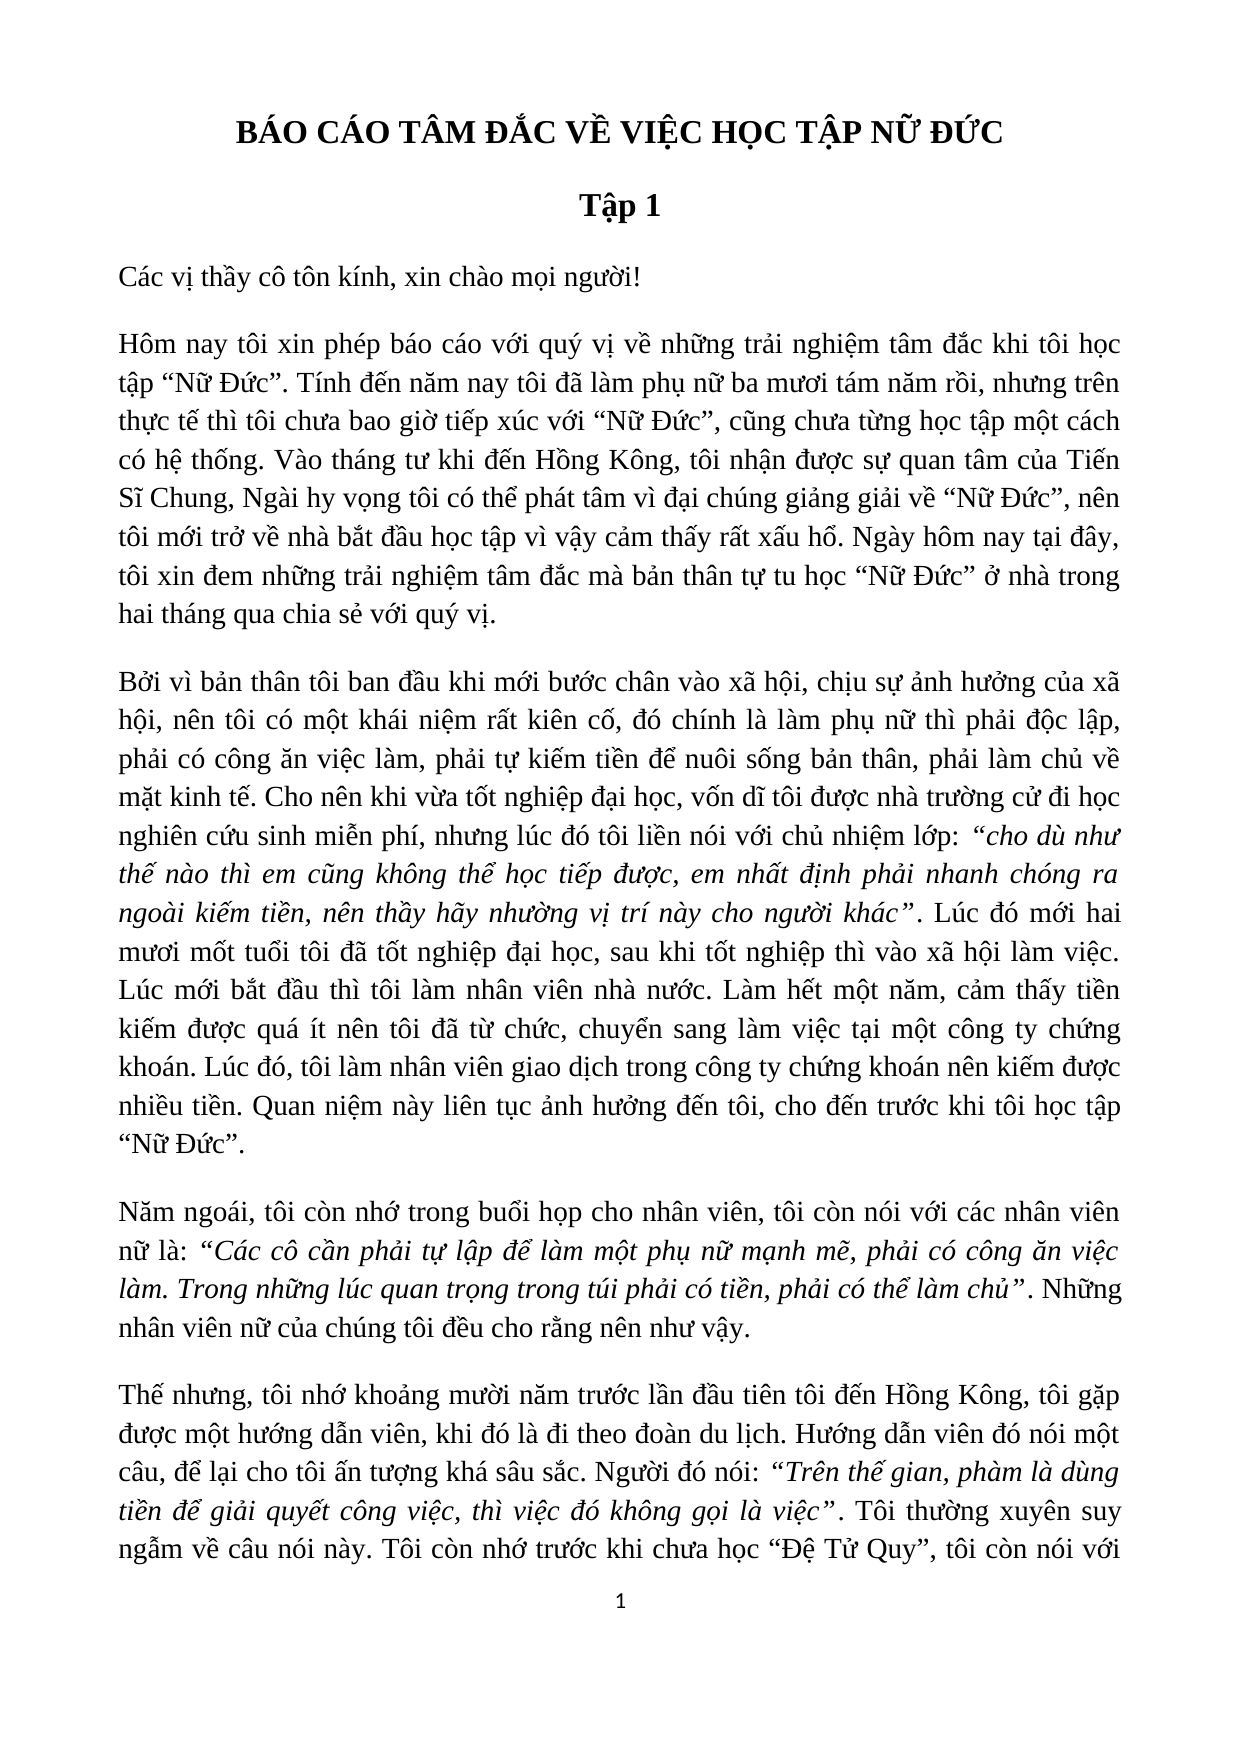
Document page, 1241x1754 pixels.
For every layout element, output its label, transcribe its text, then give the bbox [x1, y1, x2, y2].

text Tập 1 [118, 185, 1122, 224]
text Hôm nay tôi xin phép báo cáo với quý vị về những trải nghiệm tâm đắc khi tôi học tập “Nữ Đức”. Tính đến năm nay tôi đã làm phụ nữ ba mươi tám năm rồi, nhưng trên thực tế thì tôi chưa bao giờ tiếp xúc với “Nữ Đức”, cũng chưa từng học tập một cách có hệ thống. Vào tháng tư khi đến Hồng Kông, tôi nhận được sự quan tâm của Tiến Sĩ Chung, Ngài hy vọng tôi có thể phát tâm vì đại chúng giảng giải về “Nữ Đức”, nên tôi mới trở về nhà bắt đầu học tập vì vậy cảm thấy rất xấu hổ. Ngày hôm nay tại đây, tôi xin đem những trải nghiệm tâm đắc mà bản thân tự tu học “Nữ Đức” ở nhà trong hai tháng qua chia sẻ với quý vị. [118, 326, 1122, 630]
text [118, 1377, 1122, 1565]
text Năm ngoái, tôi còn nhớ trong buổi họp cho nhân viên, tôi còn nói với các nhân viên nữ là: “Các cô cần phải tự lập để làm một phụ nữ mạnh mẽ, phải có công ăn việc làm. Trong những lúc quan trọng trong túi phải có tiền, phải có thể làm chủ”. Những nhân viên nữ của chúng tôi đều cho rằng nên như vậy. [118, 1194, 1122, 1343]
text BÁO CÁO TÂM ĐẮC VỀ VIỆC HỌC TẬP NỮ ĐỨC [118, 112, 1122, 151]
text Bởi vì bản thân tôi ban đầu khi mới bước chân vào xã hội, chịu sự ảnh hưởng của xã hội, nên tôi có một khái niệm rất kiên cố, đó chính là làm phụ nữ thì phải độc lập, phải có công ăn việc làm, phải tự kiếm tiền để nuôi sống bản thân, phải làm chủ về mặt kinh tế. Cho nên khi vừa tốt nghiệp đại học, vốn dĩ tôi được nhà trường cử đi học nghiên cứu sinh miễn phí, nhưng lúc đó tôi liền nói với chủ nhiệm lớp: “cho dù như thế nào thì em cũng không thể học tiếp được, em nhất định phải nhanh chóng ra ngoài kiếm tiền, nên thầy hãy nhường vị trí này cho người khác”. Lúc đó mới hai mươi mốt tuổi tôi đã tốt nghiệp đại học, sau khi tốt nghiệp thì vào xã hội làm việc. Lúc mới bắt đầu thì tôi làm nhân viên nhà nước. Làm hết một năm, cảm thấy tiền kiếm được quá ít nên tôi đã từ chức, chuyển sang làm việc tại một công ty chứng khoán. Lúc đó, tôi làm nhân viên giao dịch trong công ty chứng khoán nên kiếm được nhiều tiền. Quan niệm này liên tục ảnh hưởng đến tôi, cho đến trước khi tôi học tập “Nữ Đức”. [118, 664, 1122, 1160]
text Các vị thầy cô tôn kính, xin chào mọi người! [118, 259, 1122, 292]
